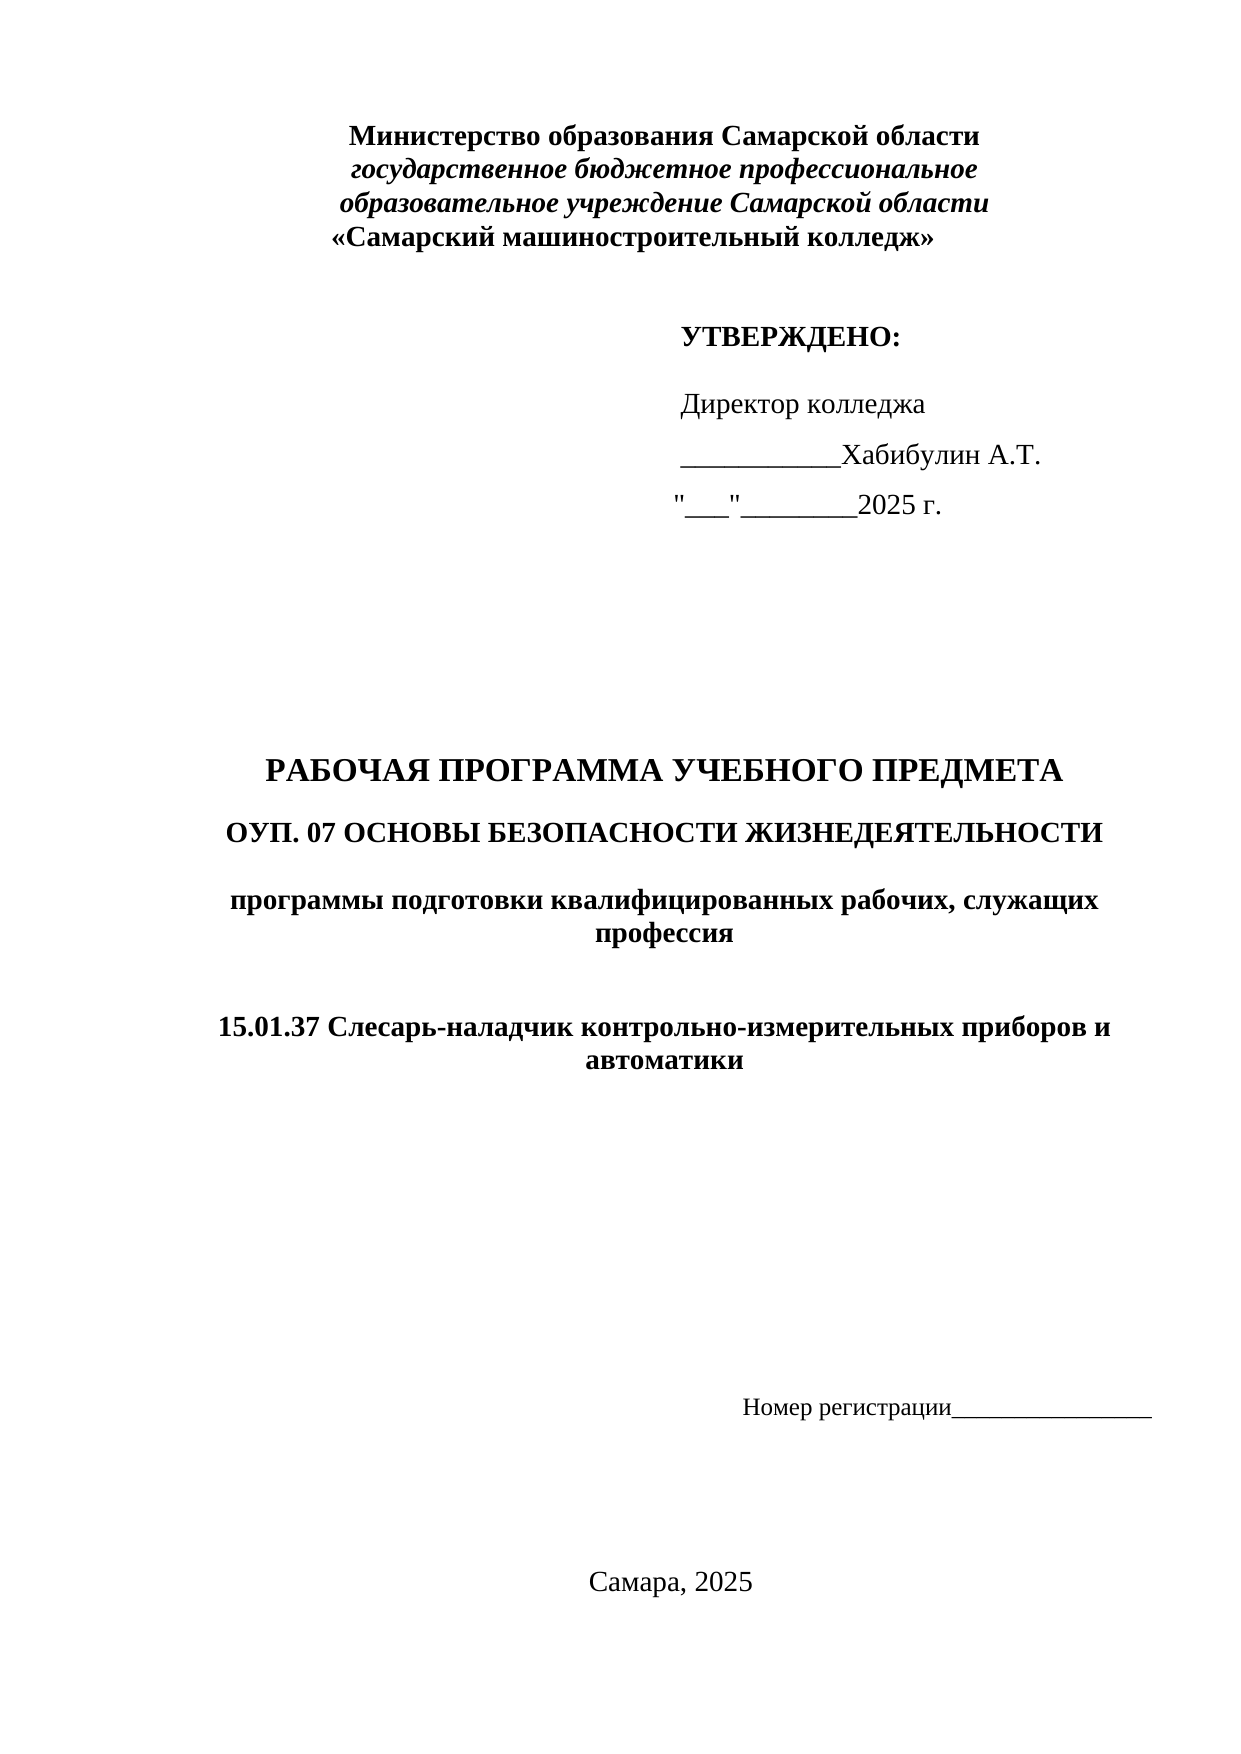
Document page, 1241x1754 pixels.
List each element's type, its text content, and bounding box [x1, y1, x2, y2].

text 15.01.37 Слесарь-наладчик контрольно-измерительных приборов и автоматики [177, 1009, 1152, 1076]
text ___________Хабибулин А.Т. [177, 437, 1152, 470]
text Рабочая ПРОГРАММа УЧЕБного предмета [177, 750, 1152, 788]
text государственное бюджетное профессиональное [177, 152, 1152, 185]
text профессия [177, 915, 1152, 949]
text «Самарский машиностроительный колледж» [177, 219, 1152, 252]
text Директор колледжа [177, 386, 1152, 420]
text Самара, 2025 [177, 1564, 1152, 1597]
text Утверждено: [177, 319, 1152, 353]
text ОУП. 07 ОСНОВЫ БЕЗОПАСНОСТИ ЖИЗНЕДЕЯТЕЛЬНОСТИ [177, 815, 1152, 848]
text "___"________2025 г. [177, 487, 1152, 521]
text Министерство образования Самарской области [177, 118, 1152, 152]
text Номер регистрации________________ [177, 1392, 1152, 1421]
text программы подготовки квалифицированных рабочих, служащих [177, 882, 1152, 915]
text образовательное учреждение Самарской области [177, 185, 1152, 219]
